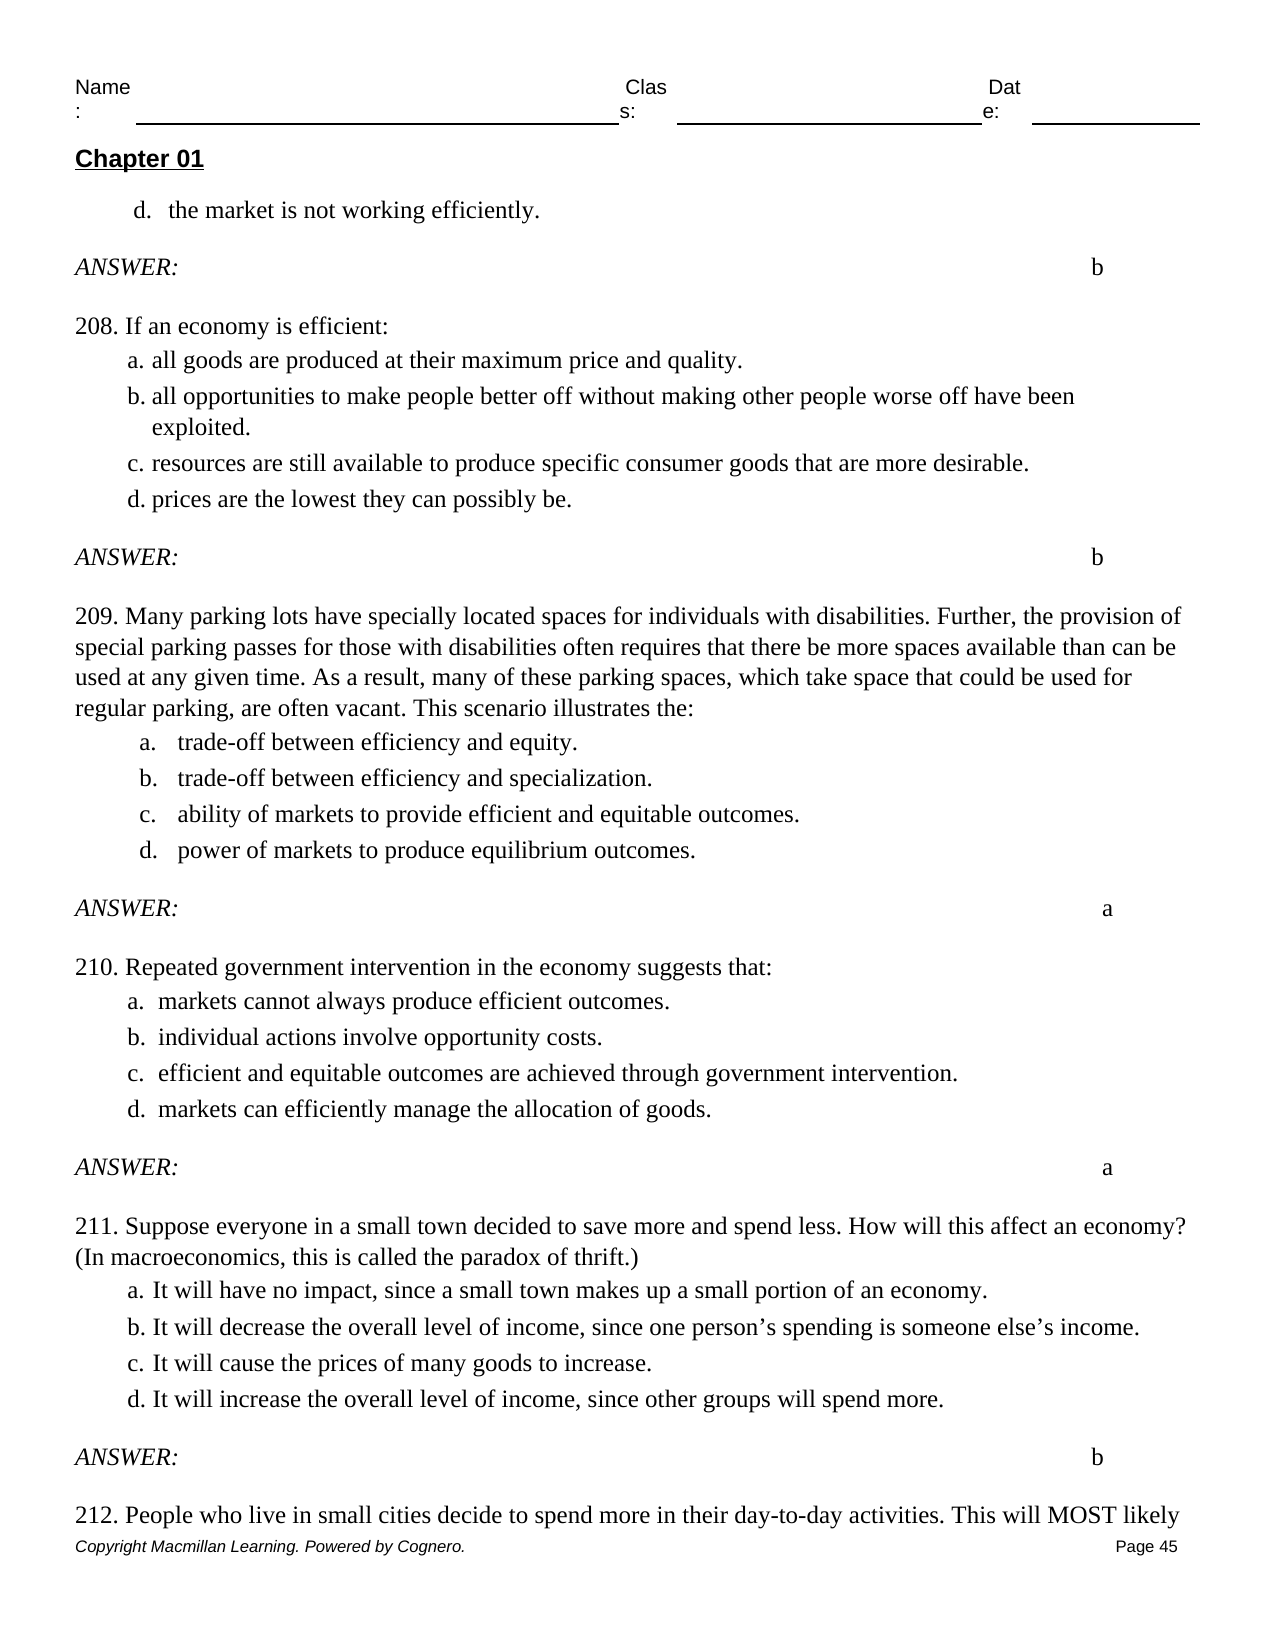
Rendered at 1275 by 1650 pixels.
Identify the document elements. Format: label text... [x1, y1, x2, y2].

table_header 209. Many parking lots have specially located spaces for individuals with disabilities. Further, the provision of special parking passes for those with disabilities often requires that there be more spaces available than can be used at any given time. As a result, many of these parking spaces, which take space that could be used for regular parking, are often vacant. This scenario illustrates the: [75, 601, 1200, 925]
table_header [75, 192, 1200, 284]
table_header 210. Repeated government intervention in the economy suggests that: [75, 952, 1200, 1184]
table_header 208. If an economy is efficient: [75, 311, 1200, 574]
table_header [75, 1501, 1200, 1529]
table_header 211. Suppose everyone in a small town decided to save more and spend less. How will this affect an economy? (In macroeconomics, this is called the paradox of thrift.) [75, 1211, 1200, 1474]
